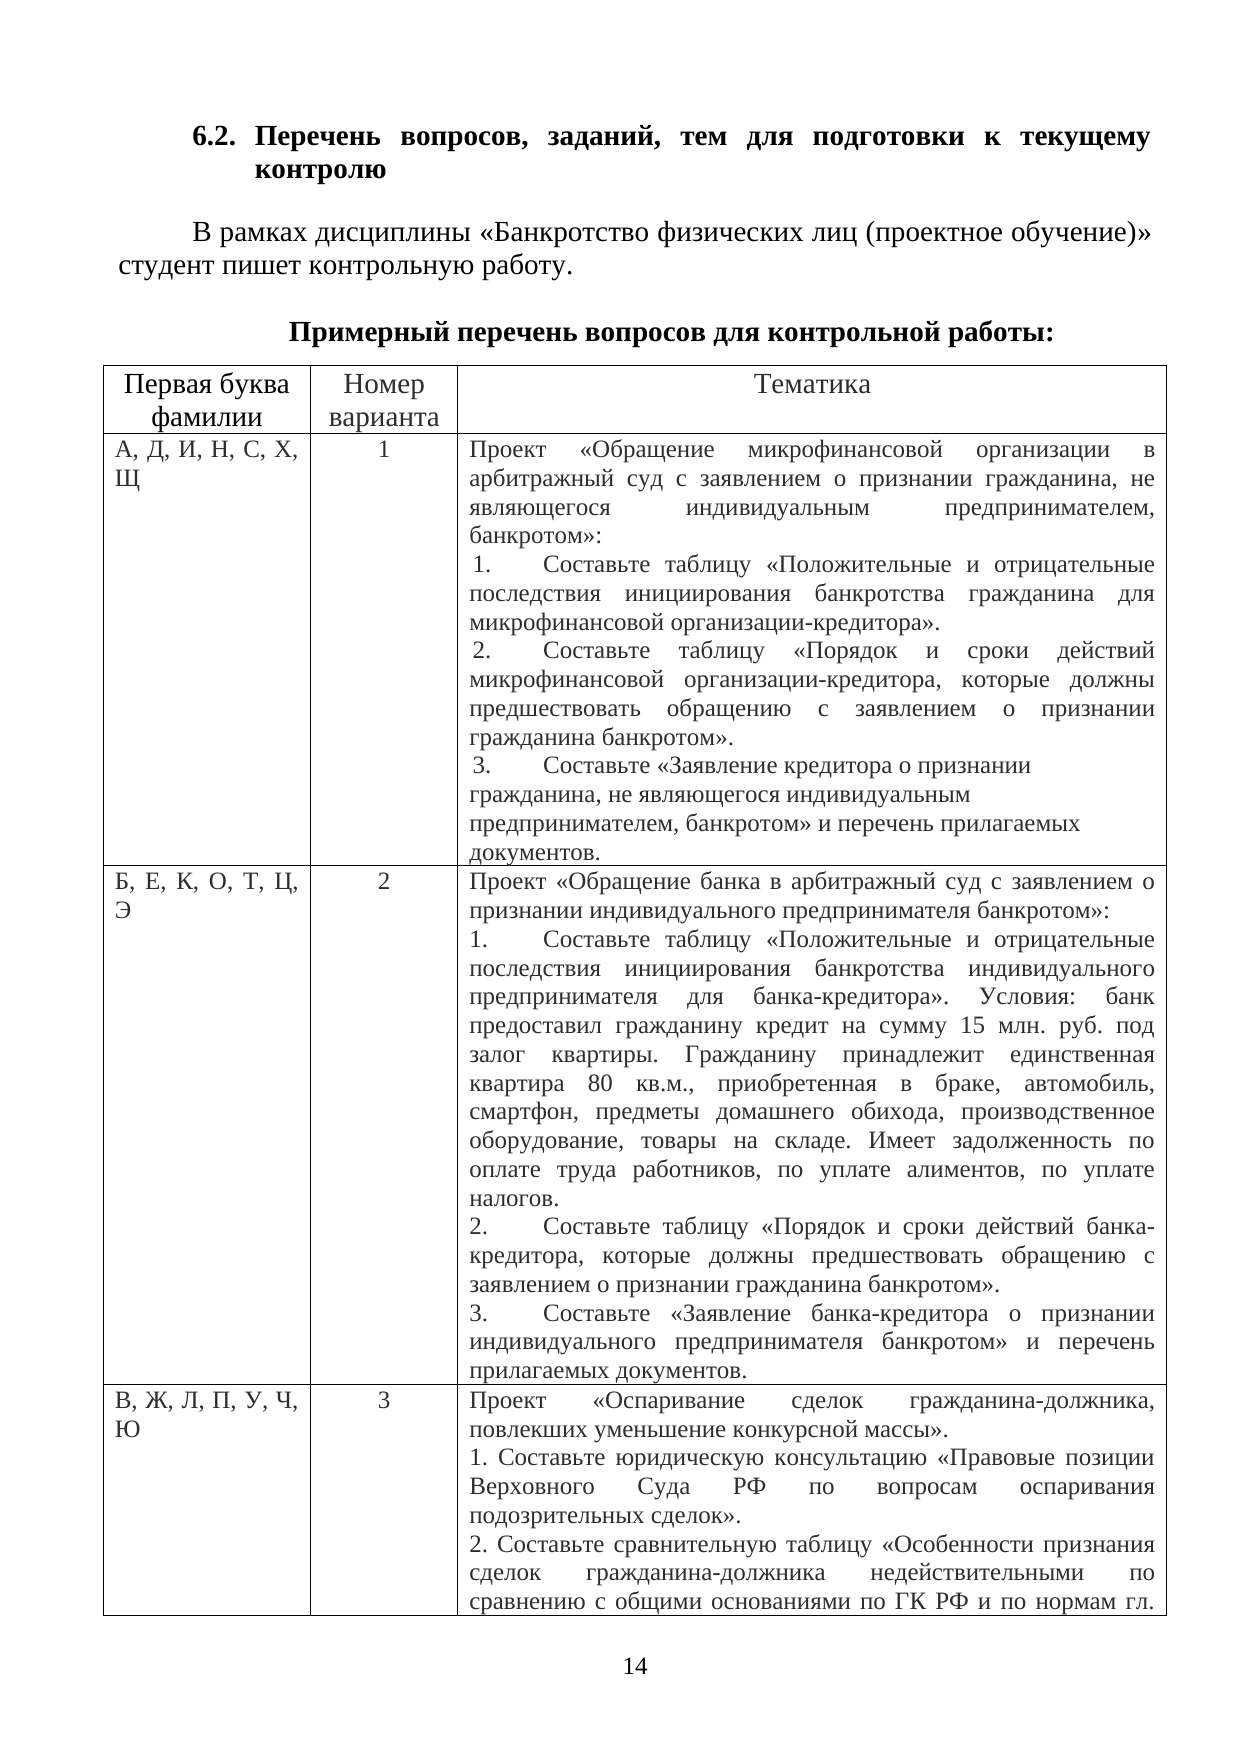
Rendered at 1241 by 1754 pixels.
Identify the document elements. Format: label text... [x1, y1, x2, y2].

table_header Первая буква фамилии [104, 366, 310, 433]
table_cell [458, 1385, 1166, 1615]
subtitle Перечень вопросов, заданий, тем для подготовки к текущему контролю [192, 118, 1152, 185]
table_cell Проект «Обращение банка в арбитражный суд с заявлением о признании индивидуального предпринимателя банкротом»: Составьте таблицу «Положительные и отрицательные последствия инициирования банкротства индивидуального предпринимателя для банка-кредитора». Условия: банк предоставил гражданину кредит на сумму 15 млн. руб. под залог квартиры. Гражданину принадлежит единственная квартира 80 кв.м., приобретенная в браке, автомобиль, смартфон, предметы домашнего обихода, производственное оборудование, товары на складе. Имеет задолженность по оплате труда работников, по уплате алиментов, по уплате налогов. Составьте таблицу «Порядок и сроки действий банка-кредитора, которые должны предшествовать обращению с заявлением о признании гражданина банкротом». Составьте «Заявление банка-кредитора о признании индивидуального предпринимателя банкротом» и перечень прилагаемых документов. [458, 866, 1166, 1384]
table_header Номер варианта [311, 366, 457, 433]
table_cell 1 [311, 434, 457, 865]
table_cell Б, Е, К, О, Т, Ц, Э [104, 866, 310, 1384]
table_cell Проект «Обращение микрофинансовой организации в арбитражный суд с заявлением о признании гражданина, не являющегося индивидуальным предпринимателем, банкротом»: Составьте таблицу «Положительные и отрицательные последствия инициирования банкротства гражданина для микрофинансовой организации-кредитора». Составьте таблицу «Порядок и сроки действий микрофинансовой организации-кредитора, которые должны предшествовать обращению с заявлением о признании гражданина банкротом». Составьте «Заявление кредитора о признании гражданина, не являющегося индивидуальным предпринимателем, банкротом» и перечень прилагаемых документов. [458, 434, 1166, 865]
table_cell 2 [311, 866, 457, 1384]
table_cell В, Ж, Л, П, У, Ч, Ю [104, 1385, 310, 1615]
table_cell 3 [311, 1385, 457, 1615]
text В рамках дисциплины «Банкротство физических лиц (проектное обучение)» студент пишет контрольную работу. [118, 214, 1152, 281]
table_cell А, Д, И, Н, С, Х, Щ [104, 434, 310, 865]
text Примерный перечень вопросов для контрольной работы: [118, 314, 1152, 348]
table_header Тематика [458, 366, 1166, 433]
